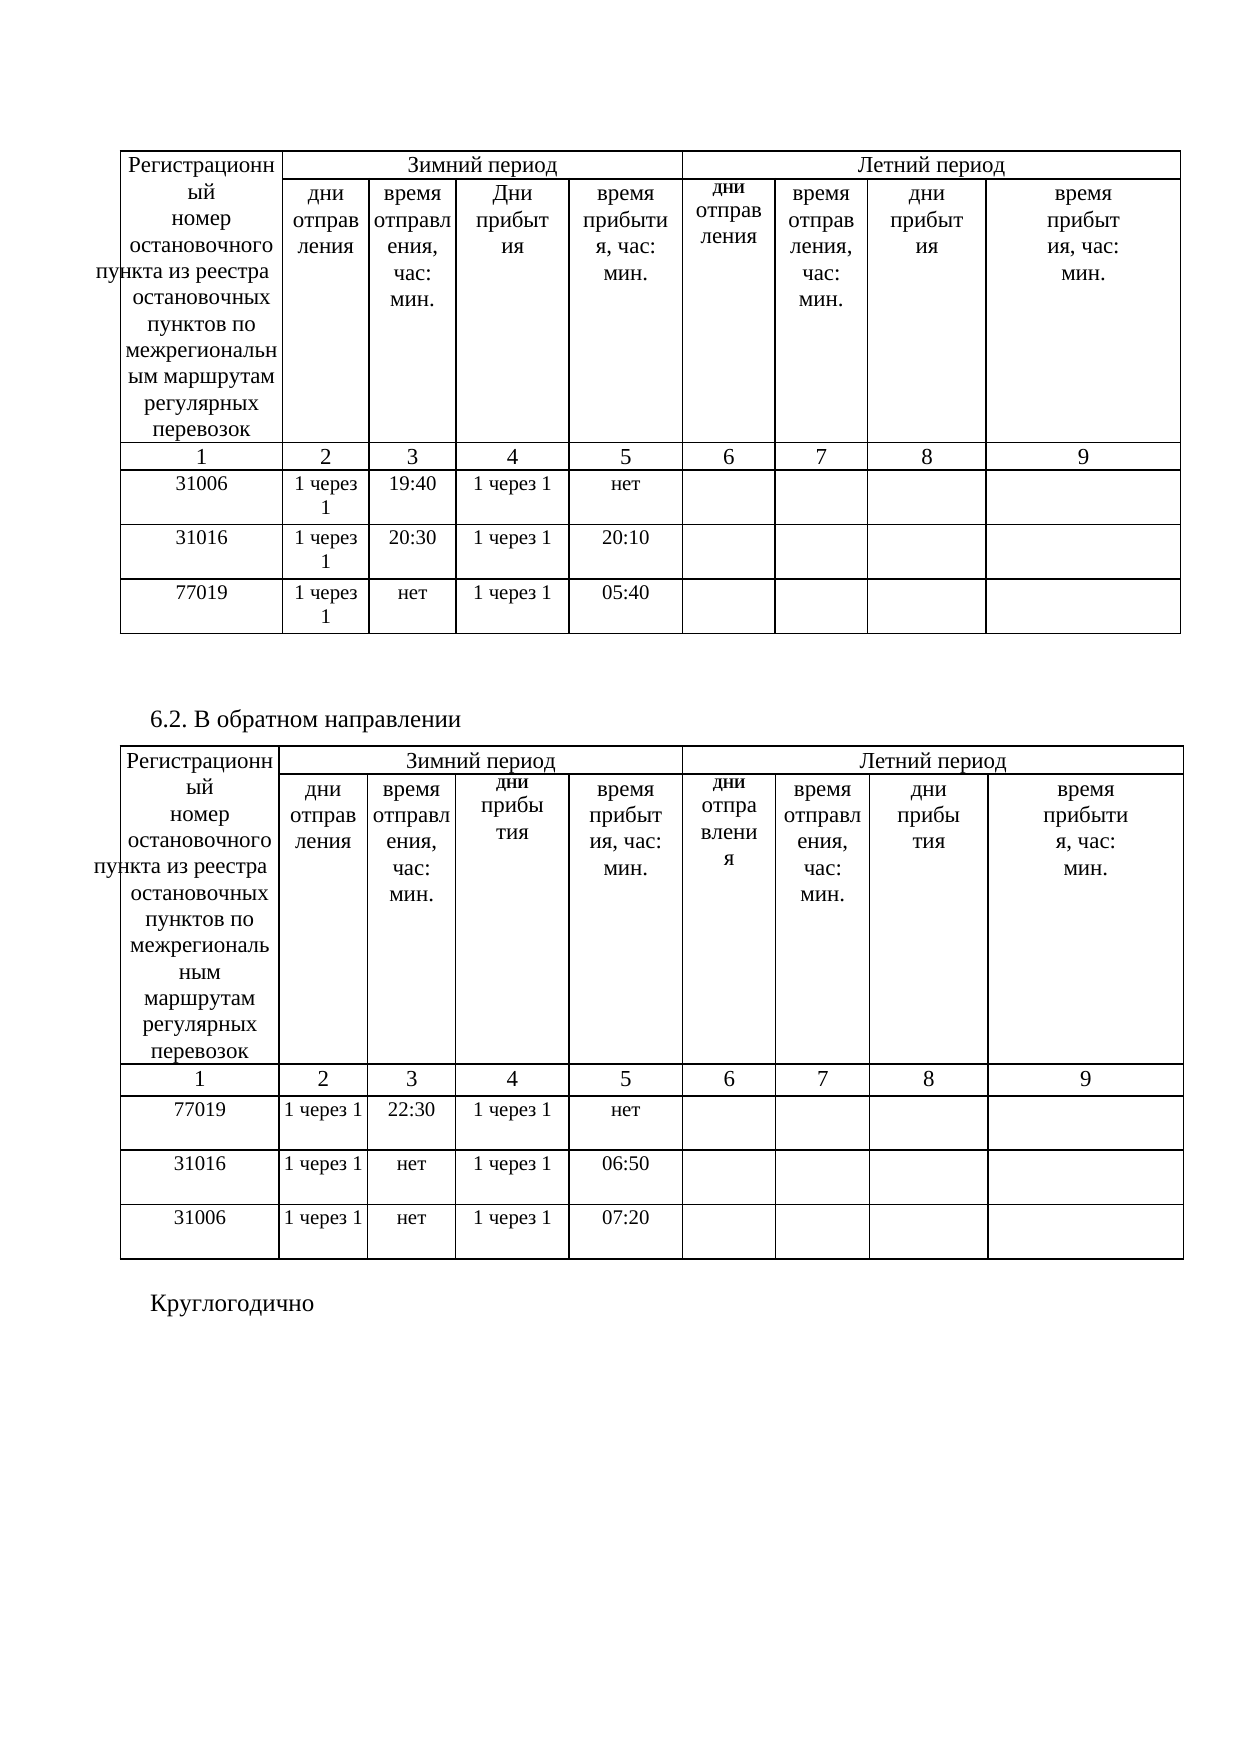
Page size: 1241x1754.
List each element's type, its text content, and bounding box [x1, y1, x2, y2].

table_cell 6 [683, 443, 774, 469]
table_cell 9 [989, 1065, 1183, 1095]
table_cell [987, 525, 1180, 578]
table_cell 1 через 1 [456, 1097, 568, 1149]
table_cell дни прибыт ия [868, 180, 985, 441]
table_cell время отправл ения, час: мин. [370, 180, 455, 441]
table_cell [870, 1097, 987, 1149]
table_cell [776, 525, 867, 578]
table_cell ДНИ отпра влени я [683, 775, 775, 1063]
table_cell 1 через 1 [280, 1151, 367, 1204]
table_cell 4 [457, 443, 568, 469]
table_cell 1 через 1 [456, 1151, 568, 1204]
table_cell 5 [570, 1065, 682, 1095]
table_header Зимний период [283, 152, 682, 178]
table_cell 4 [456, 1065, 568, 1095]
table_header Летний период [683, 747, 1183, 773]
table_cell [683, 1097, 775, 1149]
table_cell время отправл ения, час: мин. [776, 775, 869, 1063]
table_cell нет [368, 1205, 455, 1258]
table_cell [989, 1205, 1183, 1258]
table_cell 2 [280, 1065, 367, 1095]
table_header Летний период [683, 152, 1180, 178]
table_cell 07:20 [570, 1205, 682, 1258]
table_cell [989, 1097, 1183, 1149]
table_cell [776, 1205, 869, 1258]
table_cell [683, 1205, 775, 1258]
table_cell 31016 [121, 525, 282, 578]
table_cell 6 [683, 1065, 775, 1095]
table_cell [989, 1151, 1183, 1204]
table_cell 1 через 1 [283, 580, 368, 632]
table_cell 22:30 [368, 1097, 455, 1149]
table_cell 05:40 [570, 580, 682, 632]
table_cell [868, 471, 985, 524]
table_cell [868, 580, 985, 632]
table_cell [683, 471, 774, 524]
table_cell [987, 471, 1180, 524]
table_header Регистрационный номер остановочного пункта из реестра остановочных пунктов по межрегиональным маршрутам регулярных перевозок [121, 747, 278, 1063]
table_cell 1 [121, 443, 282, 469]
table_cell время отправл ения, час: мин. [368, 775, 455, 1063]
table_cell время отправ ления, час: мин. [776, 180, 867, 441]
table_cell 8 [870, 1065, 987, 1095]
table_cell ДНИ отправ ления [683, 180, 774, 441]
table_cell нет [570, 471, 682, 524]
table_cell 31006 [121, 1205, 278, 1258]
table_cell [776, 1097, 869, 1149]
table_cell 1 через 1 [283, 525, 368, 578]
table_header Регистрационный номер остановочного пункта из реестра остановочных пунктов по межрегиональным маршрутам регулярных перевозок [121, 152, 282, 441]
table_header Зимний период [280, 747, 682, 773]
text Круглогодично [150, 1288, 1090, 1317]
table_cell 7 [776, 1065, 869, 1095]
table_cell 1 через 1 [457, 471, 568, 524]
table_cell нет [368, 1151, 455, 1204]
table_cell 1 [121, 1065, 278, 1095]
table_cell [683, 525, 774, 578]
table_cell 9 [987, 443, 1180, 469]
table_cell [683, 1151, 775, 1204]
table_cell [683, 580, 774, 632]
table_cell 5 [570, 443, 682, 469]
table_cell 31006 [121, 471, 282, 524]
table_cell 3 [370, 443, 455, 469]
table_cell 1 через 1 [457, 580, 568, 632]
table_cell дни отправ ления [283, 180, 368, 441]
table_cell [776, 471, 867, 524]
table_cell 1 через 1 [280, 1097, 367, 1149]
table_cell время прибыти я, час: мин. [989, 775, 1183, 1063]
table_cell 7 [776, 443, 867, 469]
table_cell 1 через 1 [280, 1205, 367, 1258]
table_cell 20:30 [370, 525, 455, 578]
table_cell 19:40 [370, 471, 455, 524]
text 6.2. В обратном направлении [150, 704, 1090, 733]
table_cell [776, 1151, 869, 1204]
table_cell [987, 580, 1180, 632]
table_cell 77019 [121, 580, 282, 632]
table_cell дни отправ ления [280, 775, 367, 1063]
table_cell время прибыти я, час: мин. [570, 180, 682, 441]
table_cell нет [370, 580, 455, 632]
table_cell 77019 [121, 1097, 278, 1149]
table_cell [776, 580, 867, 632]
table_cell ДНИ прибы тия [456, 775, 568, 1063]
table_cell 3 [368, 1065, 455, 1095]
table_cell нет [570, 1097, 682, 1149]
table_cell [870, 1151, 987, 1204]
table_cell 2 [283, 443, 368, 469]
table_cell 1 через 1 [456, 1205, 568, 1258]
table_cell [868, 525, 985, 578]
table_cell 1 через 1 [283, 471, 368, 524]
table_cell время прибыт ия, час: мин. [987, 180, 1180, 441]
table_cell Дни прибыт ия [457, 180, 568, 441]
table_cell 06:50 [570, 1151, 682, 1204]
table_cell 8 [868, 443, 985, 469]
table_cell время прибыт ия, час: мин. [570, 775, 682, 1063]
table_cell [870, 1205, 987, 1258]
table_cell дни прибы тия [870, 775, 987, 1063]
table_cell 31016 [121, 1151, 278, 1204]
table_cell 20:10 [570, 525, 682, 578]
table_cell 1 через 1 [457, 525, 568, 578]
